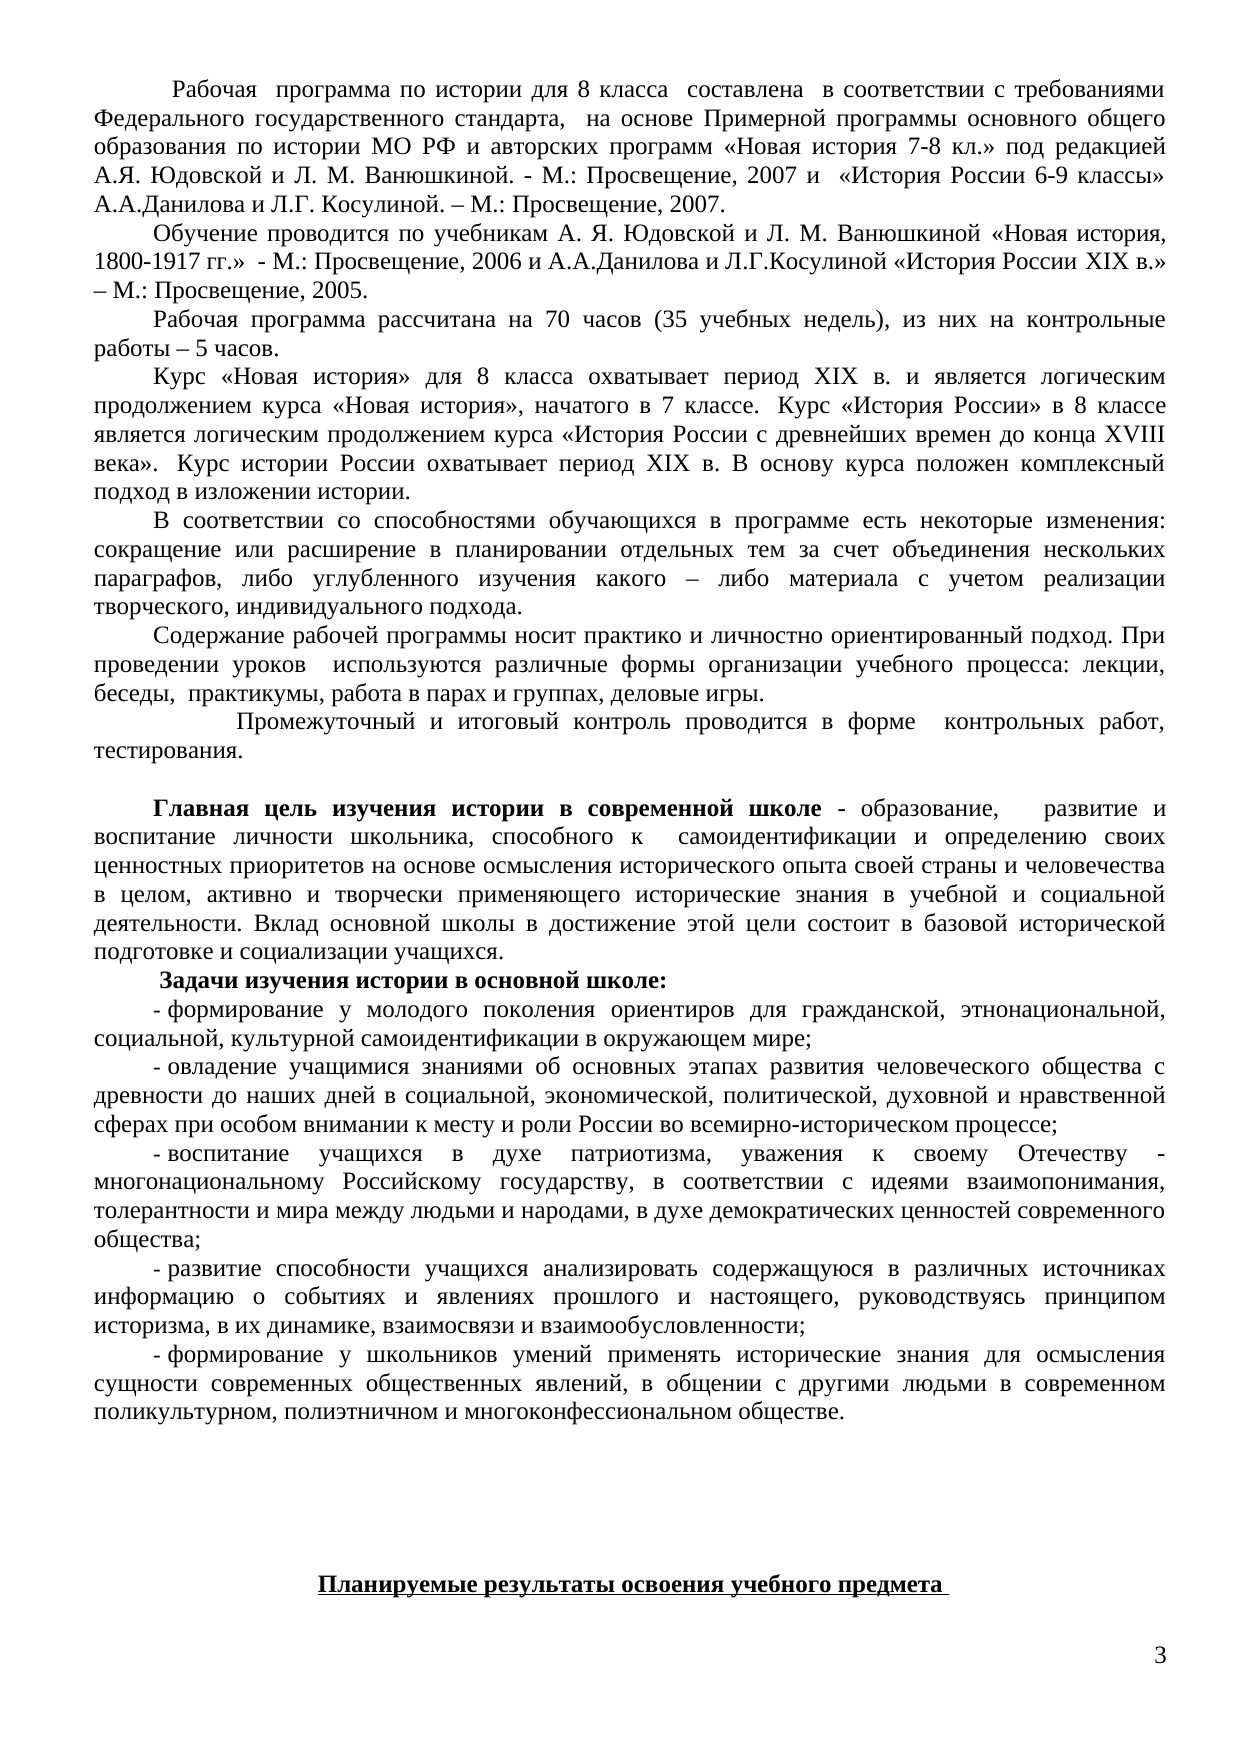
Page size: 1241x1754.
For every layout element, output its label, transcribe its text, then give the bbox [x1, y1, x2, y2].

list формирование у школьников умений применять исторические знания для осмысления сущности современных общественных явлений, в общении с другими людьми в современном поликультурном, полиэтничном и многоконфессиональном обществе. [94, 1339, 1167, 1425]
text Курс «Новая история» для 8 класса охватывает период XIX в. и является логическим продолжением курса «Новая история», начатого в 7 классе. Курс «История России» в 8 классе является логическим продолжением курса «История России с древнейших времен до конца XVIII века». Курс истории России охватывает период XIX в. В основу курса положен комплексный подход в изложении истории. [94, 361, 1167, 505]
text Рабочая программа по истории для 8 класса составлена в соответствии с требованиями Федерального государственного стандарта, на основе Примерной программы основного общего образования по истории МО РФ и авторских программ «Новая история 7-8 кл.» под редакцией А.Я. Юдовской и Л. М. Ванюшкиной. - М.: Просвещение, 2007 и «История России 6-9 классы» А.А.Данилова и Л.Г. Косулиной. – М.: Просвещение, 2007. [94, 74, 1167, 218]
text Рабочая программа рассчитана на 70 часов (35 учебных недель), из них на контрольные работы – 5 часов. [94, 304, 1167, 361]
text В соответствии со способностями обучающихся в программе есть некоторые изменения: сокращение или расширение в планировании отдельных тем за счет объединения нескольких параграфов, либо углубленного изучения какого – либо материала с учетом реализации творческого, индивидуального подхода. [94, 505, 1167, 620]
text Задачи изучения истории в основной школе: [94, 965, 1167, 994]
text Обучение проводится по учебникам А. Я. Юдовской и Л. М. Ванюшкиной «Новая история, 1800-1917 гг.» - М.: Просвещение, 2006 и А.А.Данилова и Л.Г.Косулиной «История России XIX в.» – М.: Просвещение, 2005. [94, 218, 1167, 304]
text Промежуточный и итоговый контроль проводится в форме контрольных работ, тестирования. [94, 706, 1167, 764]
list развитие способности учащихся анализировать содержащуюся в различных источниках информацию о событиях и явлениях прошлого и настоящего, руководствуясь принципом историзма, в их динамике, взаимосвязи и взаимообусловленности; [94, 1253, 1167, 1339]
text Содержание рабочей программы носит практико и личностно ориентированный подход. При проведении уроков используются различные формы организации учебного процесса: лекции, беседы, практикумы, работа в парах и группах, деловые игры. [94, 620, 1167, 706]
list овладение учащимися знаниями об основных этапах развития человеческого общества с древности до наших дней в социальной, экономической, политической, духовной и нравственной сферах при особом внимании к месту и роли России во всемирно-историческом процессе; [94, 1051, 1167, 1138]
text Планируемые результаты освоения учебного предмета [94, 1569, 1167, 1598]
list формирование у молодого поколения ориентиров для гражданской, этнонациональной, социальной, культурной самоидентификации в окружающем мире; [94, 994, 1167, 1051]
list воспитание учащихся в духе патриотизма, уважения к своему Отечеству - многонациональному Российскому государству, в соответствии с идеями взаимопонимания, толерантности и мира между людьми и народами, в духе демократических ценностей современного общества; [94, 1138, 1167, 1253]
text Главная цель изучения истории в современной школе - образование, развитие и воспитание личности школьника, способного к самоидентификации и определению своих ценностных приоритетов на основе осмысления исторического опыта своей страны и человечества в целом, активно и творчески применяющего исторические знания в учебной и социальной деятельности. Вклад основной школы в достижение этой цели состоит в базовой исторической подготовке и социализации учащихся. [94, 793, 1167, 965]
